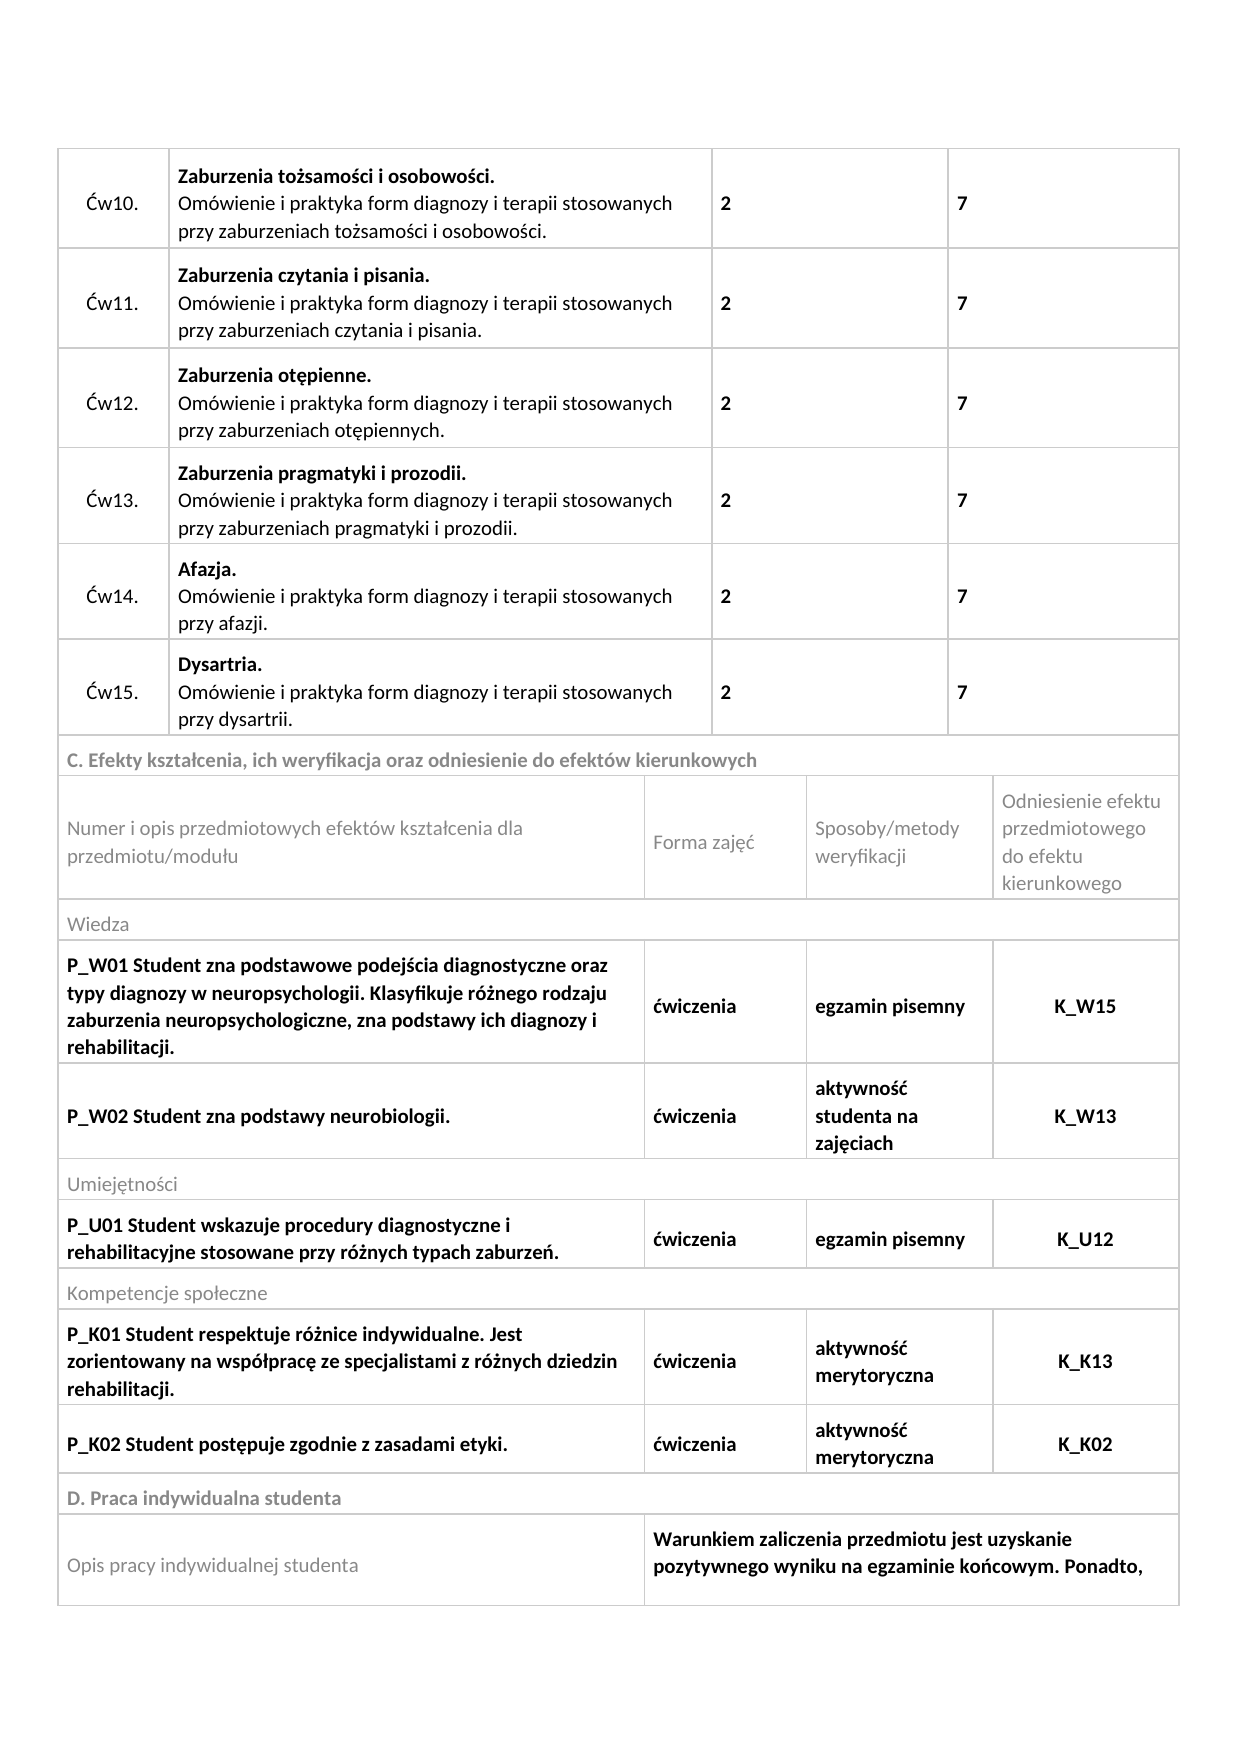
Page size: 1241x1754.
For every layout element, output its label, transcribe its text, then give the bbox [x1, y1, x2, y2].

table_cell aktywność merytoryczna [807, 1405, 992, 1472]
table_cell P_K02 Student postępuje zgodnie z zasadami etyki. [59, 1405, 644, 1472]
table_cell Zaburzenia tożsamości i osobowości. Omówienie i praktyka form diagnozy i terapii stosowanych przy zaburzeniach tożsamości i osobowości. [170, 149, 711, 247]
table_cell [59, 1515, 644, 1605]
table_cell 2 [713, 149, 947, 247]
table_cell Sposoby/metody weryfikacji [807, 776, 992, 898]
table_cell aktywność merytoryczna [807, 1310, 992, 1404]
table_cell ćwiczenia [645, 1310, 806, 1404]
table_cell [645, 1515, 1178, 1605]
table_cell Forma zajęć [645, 776, 806, 898]
table_cell 2 [713, 249, 947, 347]
table_cell K_K02 [994, 1405, 1178, 1472]
table_cell 7 [949, 640, 1178, 734]
table_cell 7 [949, 249, 1178, 347]
table_cell ćwiczenia [645, 1200, 806, 1267]
table_cell 2 [713, 448, 947, 542]
table_cell ćwiczenia [645, 1405, 806, 1472]
table_cell P_W01 Student zna podstawowe podejścia diagnostyczne oraz typy diagnozy w neuropsychologii. Klasyfikuje różnego rodzaju zaburzenia neuropsychologiczne, zna podstawy ich diagnozy i rehabilitacji. [59, 941, 644, 1062]
table_cell K_W15 [994, 941, 1178, 1062]
table_cell Kompetencje społeczne [59, 1269, 1178, 1308]
table_cell 7 [949, 544, 1178, 638]
table_cell D. Praca indywidualna studenta [59, 1474, 1178, 1513]
table_cell 7 [949, 149, 1178, 247]
table_cell 2 [713, 640, 947, 734]
table_cell C. Efekty kształcenia, ich weryfikacja oraz odniesienie do efektów kierunkowych [59, 736, 1178, 775]
table_cell Zaburzenia pragmatyki i prozodii. Omówienie i praktyka form diagnozy i terapii stosowanych przy zaburzeniach pragmatyki i prozodii. [170, 448, 711, 542]
table_cell 7 [949, 448, 1178, 542]
table_cell Dysartria. Omówienie i praktyka form diagnozy i terapii stosowanych przy dysartrii. [170, 640, 711, 734]
table_cell K_W13 [994, 1064, 1178, 1158]
table_cell Umiejętności [59, 1159, 1178, 1199]
table_cell ćwiczenia [645, 1064, 806, 1158]
table_cell Ćw15. [59, 640, 168, 734]
table_cell P_U01 Student wskazuje procedury diagnostyczne i rehabilitacyjne stosowane przy różnych typach zaburzeń. [59, 1200, 644, 1267]
table_cell K_U12 [994, 1200, 1178, 1267]
table_cell egzamin pisemny [807, 1200, 992, 1267]
table_cell Ćw13. [59, 448, 168, 542]
table_cell K_K13 [994, 1310, 1178, 1404]
table_cell aktywność studenta na zajęciach [807, 1064, 992, 1158]
table_cell P_W02 Student zna podstawy neurobiologii. [59, 1064, 644, 1158]
table_cell Ćw12. [59, 349, 168, 447]
table_cell 2 [713, 349, 947, 447]
table_cell Zaburzenia czytania i pisania. Omówienie i praktyka form diagnozy i terapii stosowanych przy zaburzeniach czytania i pisania. [170, 249, 711, 347]
table_cell Numer i opis przedmiotowych efektów kształcenia dla przedmiotu/modułu [59, 776, 644, 898]
table_cell Ćw10. [59, 149, 168, 247]
table_cell Wiedza [59, 900, 1178, 939]
table_cell 2 [713, 544, 947, 638]
table_cell Ćw11. [59, 249, 168, 347]
table_cell egzamin pisemny [807, 941, 992, 1062]
table_cell Odniesienie efektu przedmiotowego do efektu kierunkowego [994, 776, 1178, 898]
table_cell P_K01 Student respektuje różnice indywidualne. Jest zorientowany na współpracę ze specjalistami z różnych dziedzin rehabilitacji. [59, 1310, 644, 1404]
table_cell ćwiczenia [645, 941, 806, 1062]
table_cell Afazja. Omówienie i praktyka form diagnozy i terapii stosowanych przy afazji. [170, 544, 711, 638]
table_cell Ćw14. [59, 544, 168, 638]
table_cell Zaburzenia otępienne. Omówienie i praktyka form diagnozy i terapii stosowanych przy zaburzeniach otępiennych. [170, 349, 711, 447]
table_cell 7 [949, 349, 1178, 447]
